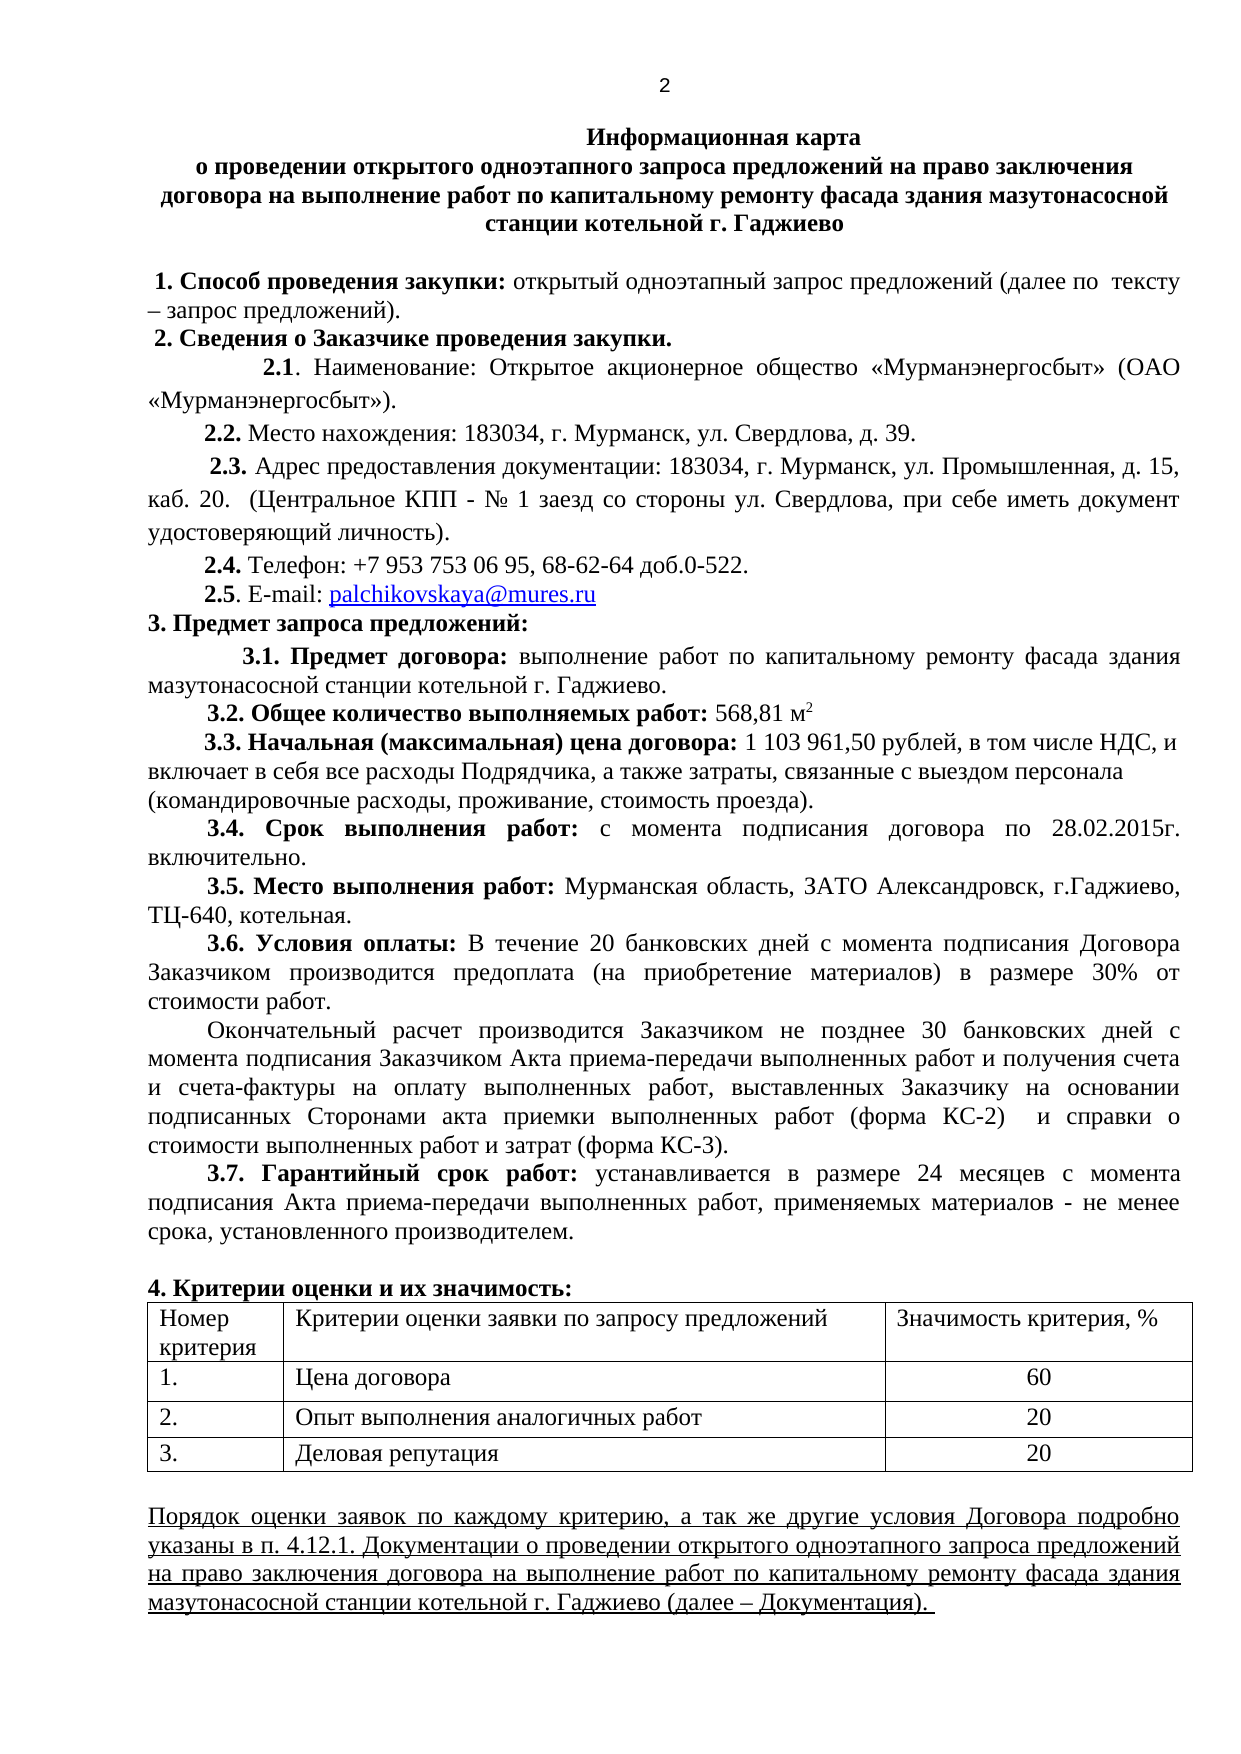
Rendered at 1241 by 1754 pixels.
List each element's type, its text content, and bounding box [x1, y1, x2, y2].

text 3.1. Предмет договора: выполнение работ по капитальному ремонту фасада здания мазутонасосной станции котельной г. Гаджиево. [148, 641, 1181, 698]
text 3.6. Условия оплаты: В течение 20 банковских дней с момента подписания Договора Заказчиком производится предоплата (на приобретение материалов) в размере 30% от стоимости работ. [148, 928, 1181, 1015]
table_cell 20 [886, 1438, 1192, 1471]
table_header Значимость критерия, % [886, 1303, 1192, 1361]
text Порядок оценки заявок по каждому критерию, а так же другие условия Договора подробно указаны в п. 4.12.1. Документации о проведении открытого одноэтапного запроса предложений на право заключения договора на выполнение работ по капитальному ремонту фасада здания мазутонасосной станции котельной г. Гаджиево (далее – Документация). [148, 1585, 1181, 1616]
text 2.4. Телефон: +7 953 753 06 95, 68-62-64 доб.0-522. [148, 550, 1181, 579]
text 3. Предмет запроса предложений: [148, 608, 1181, 637]
text Окончательный расчет производится Заказчиком не позднее 30 банковских дней с момента подписания Заказчиком Акта приема-передачи выполненных работ и получения счета и счета-фактуры на оплату выполненных работ, выставленных Заказчику на основании подписанных Сторонами акта приемки выполненных работ (форма КС-2) и справки о стоимости выполненных работ и затрат (форма КС-3). [148, 1015, 1181, 1158]
text 2. Сведения о Заказчике проведения закупки. [148, 323, 1181, 352]
text 3.4. Срок выполнения работ: с момента подписания договора по 28.02.2015г. включительно. [148, 813, 1181, 871]
table_cell 3. [148, 1438, 283, 1471]
table_header Номер критерия [148, 1303, 283, 1361]
table_cell 1. [148, 1362, 283, 1401]
table_cell Деловая репутация [284, 1438, 885, 1471]
table_cell 20 [886, 1402, 1192, 1437]
text 1. Способ проведения закупки: открытый одноэтапный запрос предложений (далее по тексту – запрос предложений). [148, 266, 1181, 323]
text 2.3. Адрес предоставления документации: 183034, г. Мурманск, ул. Промышленная, д. 15, каб. 20. (Центральное КПП - № 1 заезд со стороны ул. Свердлова, при себе иметь документ удостоверяющий личность). [148, 451, 1181, 546]
table_header Критерии оценки заявки по запросу предложений [284, 1303, 885, 1361]
text Порядок оценки заявок по каждому критерию, а так же другие условия Договора подробно указаны в п. 4.12.1. Документации о проведении открытого одноэтапного запроса предложений на право заключения договора на выполнение работ по капитальному ремонту фасада здания мазутонасосной станции котельной г. Гаджиево (далее – Документация). [148, 1556, 1181, 1583]
text Порядок оценки заявок по каждому критерию, а так же другие условия Договора подробно указаны в п. 4.12.1. Документации о проведении открытого одноэтапного запроса предложений на право заключения договора на выполнение работ по капитальному ремонту фасада здания мазутонасосной станции котельной г. Гаджиево (далее – Документация). [148, 1501, 1181, 1555]
table_cell 60 [886, 1362, 1192, 1401]
text 3.5. Место выполнения работ: Мурманская область, ЗАТО Александровск, г.Гаджиево, ТЦ-640, котельная. [148, 871, 1181, 928]
table_cell Цена договора [284, 1362, 885, 1401]
text 3.2. Общее количество выполняемых работ: 568,81 м2 [148, 698, 1181, 727]
text Информационная карта [266, 122, 1181, 151]
text 2.2. Место нахождения: 183034, г. Мурманск, ул. Свердлова, д. 39. [148, 418, 1181, 447]
table_cell Опыт выполнения аналогичных работ [284, 1402, 885, 1437]
text 4. Критерии оценки и их значимость: [148, 1273, 1181, 1302]
text 2.1. Наименование: Открытое акционерное общество «Мурманэнергосбыт» (ОАО «Мурманэнергосбыт»). [148, 352, 1181, 414]
table_cell 2. [148, 1402, 283, 1437]
text 3.3. Начальная (максимальная) цена договора: 1 103 961,50 рублей, в том числе НДС, и включает в себя все расходы Подрядчика, а также затраты, связанные с выездом персонала (командировочные расходы, проживание, стоимость проезда). [148, 727, 1181, 813]
text 2.5. Е-mail: palchikovskaya@mures.ru [148, 579, 1181, 608]
text 3.7. Гарантийный срок работ: устанавливается в размере 24 месяцев с момента подписания Акта приема-передачи выполненных работ, применяемых материалов - не менее срока, установленного производителем. [148, 1158, 1181, 1245]
text о проведении открытого одноэтапного запроса предложений на право заключения договора на выполнение работ по капитальному ремонту фасада здания мазутонасосной станции котельной г. Гаджиево [148, 151, 1181, 237]
